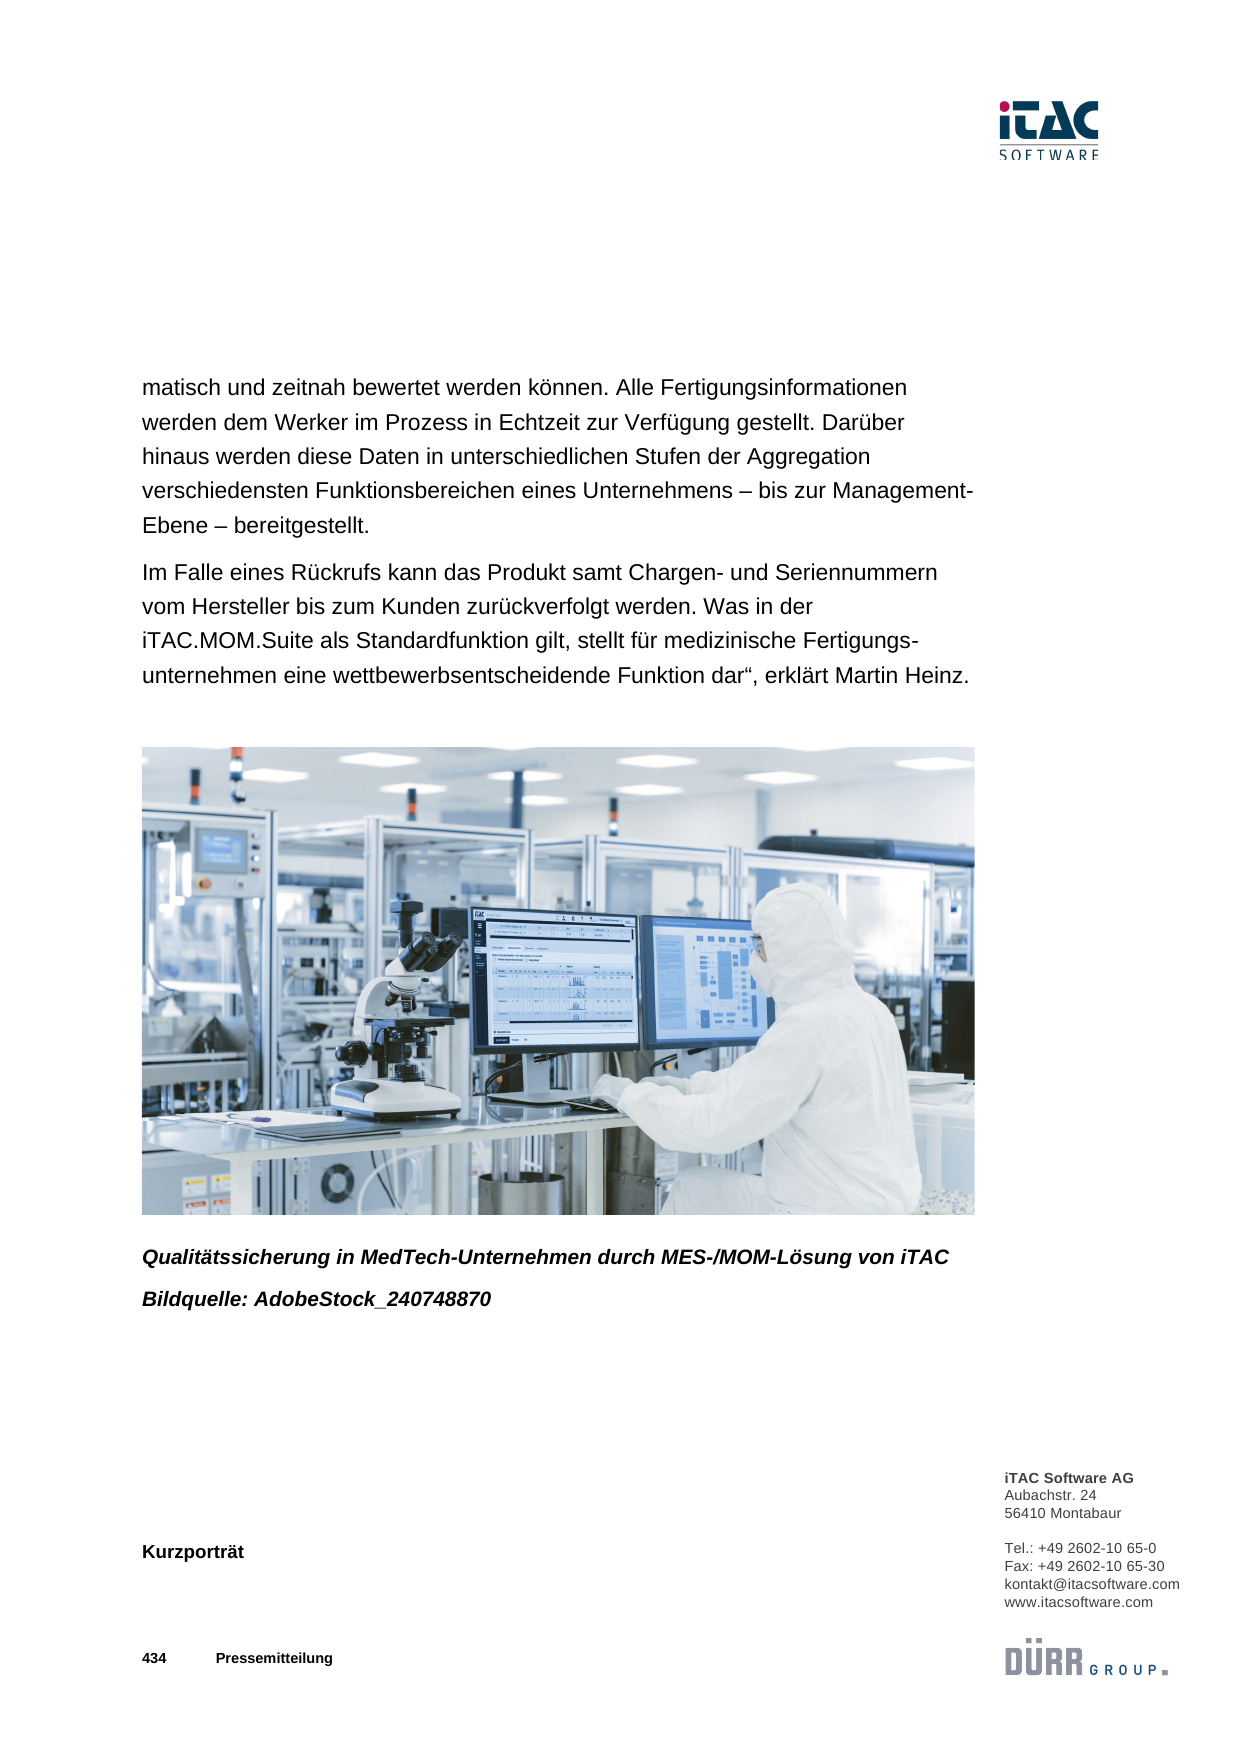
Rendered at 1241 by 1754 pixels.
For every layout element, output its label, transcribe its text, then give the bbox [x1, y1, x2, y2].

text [142, 366, 975, 538]
picture [141, 747, 975, 1215]
text Kurzporträt [142, 1541, 975, 1562]
text Qualitätssicherung in MedTech-Unternehmen durch MES-/MOM-Lösung von iTAC Bildquelle: AdobeStock_240748870 [142, 1227, 975, 1310]
text Im Falle eines Rückrufs kann das Produkt samt Chargen- und Seriennummern vom Hersteller bis zum Kunden zurückverfolgt werden. Was in der iTAC.MOM.Suite als Standardfunktion gilt, stellt für medizinische Fertigungsunternehmen eine wettbewerbsentscheidende Funktion dar“, erklärt Martin Heinz. [142, 551, 975, 688]
